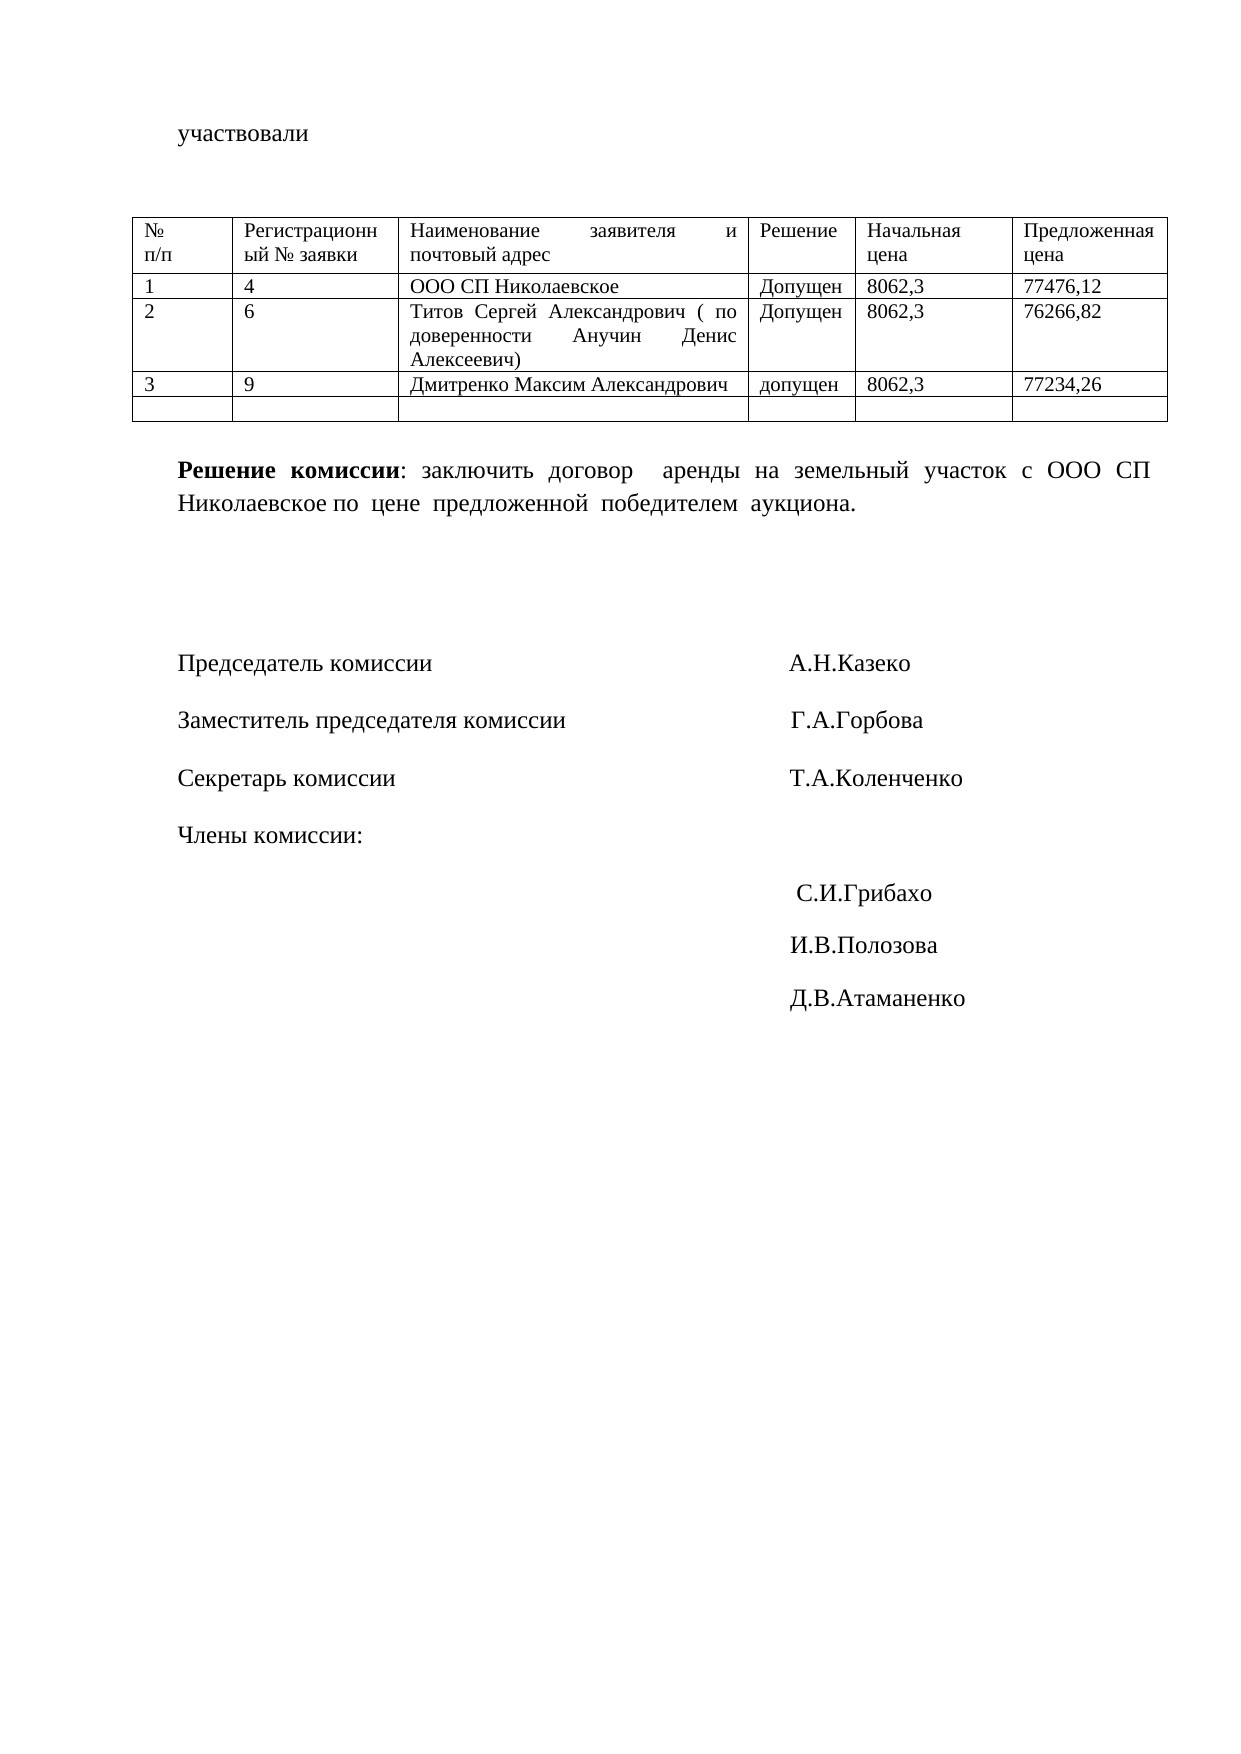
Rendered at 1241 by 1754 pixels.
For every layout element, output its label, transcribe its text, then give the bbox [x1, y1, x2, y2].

table_cell 77234,26 [1013, 372, 1167, 396]
table_cell 8062,3 [856, 274, 1012, 298]
table_header Наименование заявителя и почтовый адрес [399, 218, 748, 272]
text С.И.Грибахо [177, 878, 1152, 907]
table_cell [133, 397, 232, 421]
table_cell 77476,12 [1013, 274, 1167, 298]
table_cell 8062,3 [856, 372, 1012, 396]
table_header Предложенная цена [1013, 218, 1167, 272]
table_header Регистрационный № заявки [233, 218, 398, 272]
text участвовали [177, 118, 1152, 147]
text Заместитель председателя комиссии Г.А.Горбова [177, 705, 1152, 734]
text Председатель комиссии А.Н.Казеко [177, 648, 1152, 677]
table_cell 8062,3 [856, 299, 1012, 371]
table_cell допущен [749, 372, 855, 396]
text Секретарь комиссии Т.А.Коленченко [177, 763, 1152, 792]
table_cell [233, 397, 398, 421]
table_cell Допущен [749, 299, 855, 371]
table_header Решение [749, 218, 855, 272]
table_cell 6 [233, 299, 398, 371]
table_cell 76266,82 [1013, 299, 1167, 371]
table_cell ООО СП Николаевское [399, 274, 748, 298]
table_cell 3 [133, 372, 232, 396]
table_cell 9 [233, 372, 398, 396]
table_cell [749, 397, 855, 421]
text И.В.Полозова [177, 931, 1152, 959]
table_header № п/п [133, 218, 232, 272]
table_cell Титов Сергей Александрович ( по доверенности Анучин Денис Алексеевич) [399, 299, 748, 371]
table_cell [399, 397, 748, 421]
table_cell 2 [133, 299, 232, 371]
table_cell Допущен [749, 274, 855, 298]
text Д.В.Атаманенко [177, 983, 1152, 1012]
table_header Начальная цена [856, 218, 1012, 272]
table_cell [856, 397, 1012, 421]
table_cell Дмитренко Максим Александрович [399, 372, 748, 396]
table_cell 1 [133, 274, 232, 298]
text Решение комиссии: заключить договор аренды на земельный участок с ООО СП Николаевское по цене предложенной победителем аукциона. [177, 455, 1152, 517]
table_cell 4 [233, 274, 398, 298]
table_cell [1013, 397, 1167, 421]
text Члены комиссии: [177, 820, 1152, 849]
